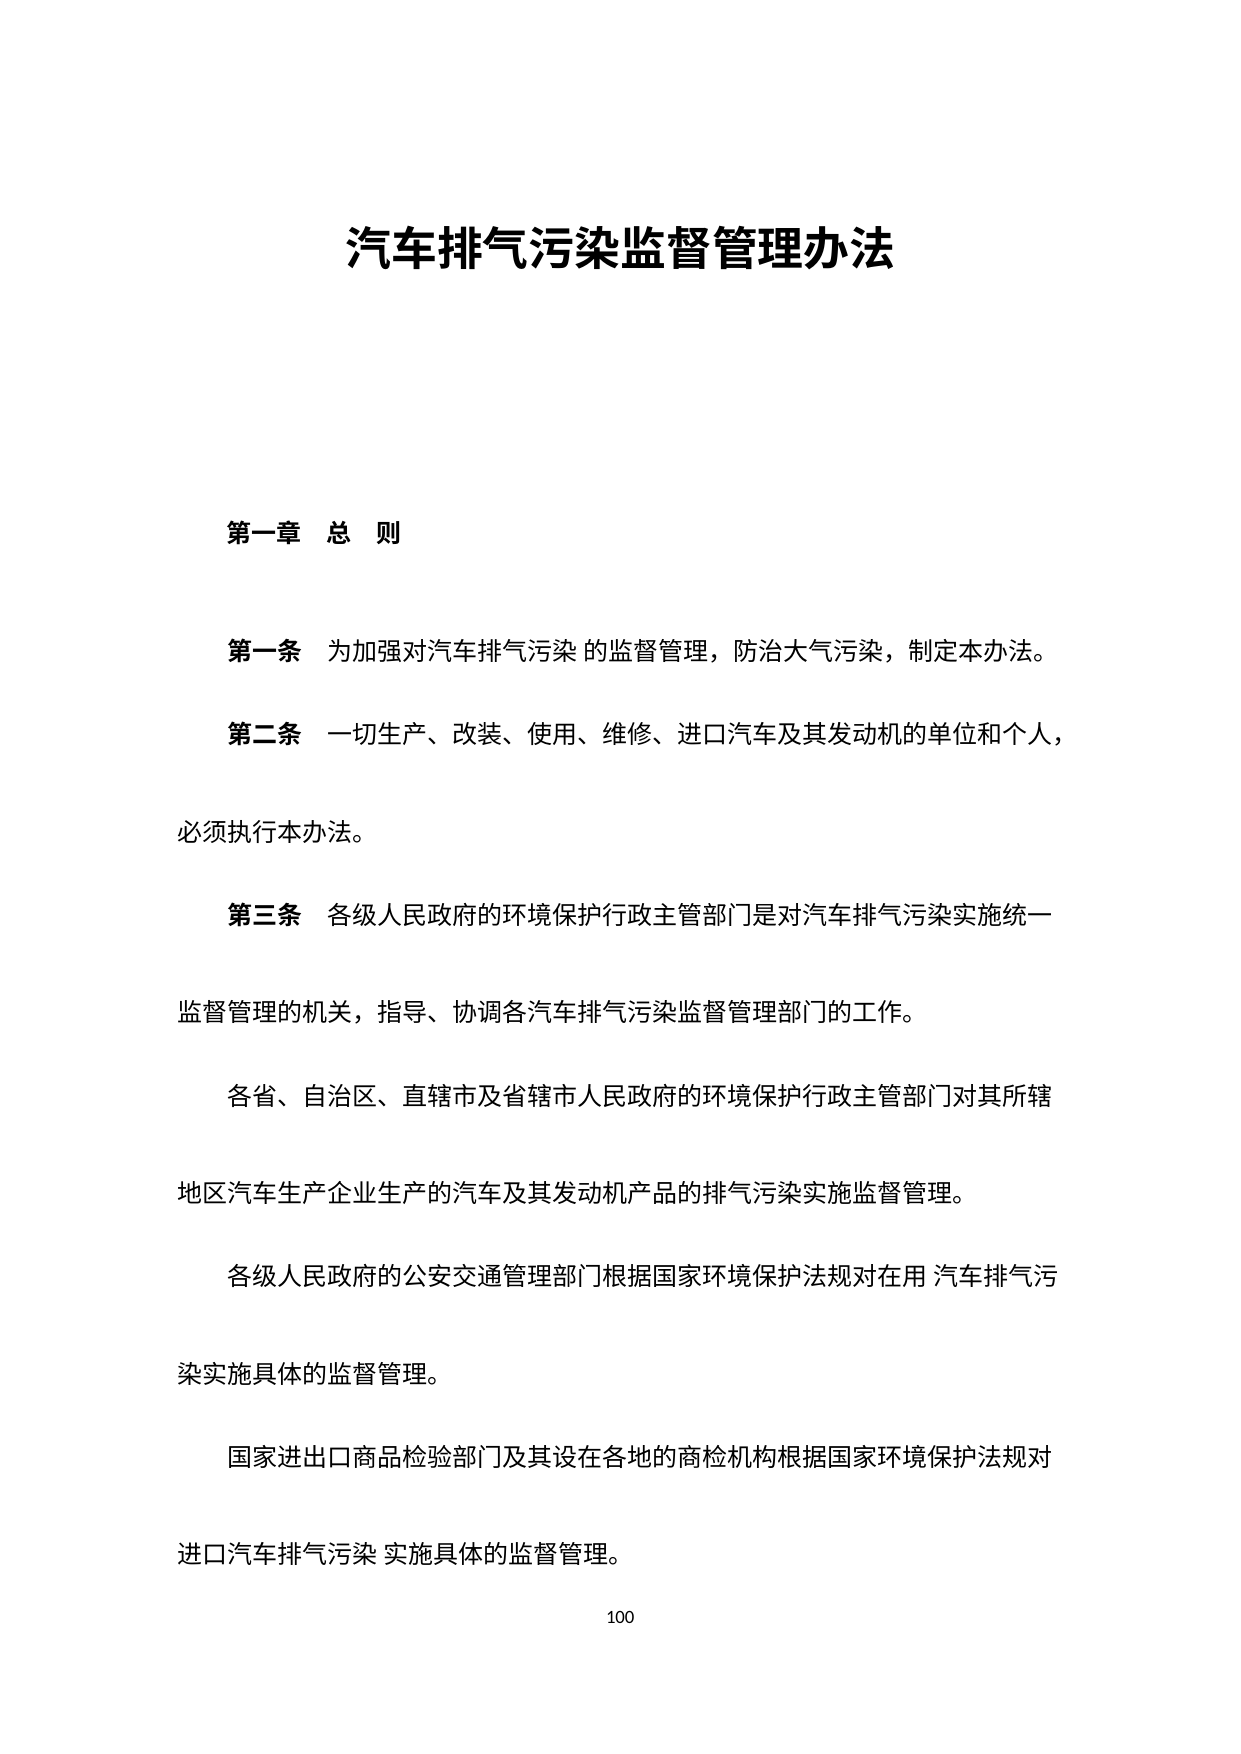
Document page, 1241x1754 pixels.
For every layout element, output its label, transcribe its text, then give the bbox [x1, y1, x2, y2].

text 第三条 各级人民政府的环境保护行政主管部门是对汽车排气污染实施统一监督管理的机关，指导、协调各汽车排气污染监督管理部门的工作。 [177, 881, 1063, 1043]
text 各省、自治区、直辖市及省辖市人民政府的环境保护行政主管部门对其所辖地区汽车生产企业生产的汽车及其发动机产品的排气污染实施监督管理。 [177, 1062, 1063, 1224]
text 国家进出口商品检验部门及其设在各地的商检机构根据国家环境保护法规对进口汽车排气污染 实施具体的监督管理。 [177, 1423, 1063, 1585]
subtitle 第一章 总 则 [177, 499, 1063, 564]
text 第一条 为加强对汽车排气污染 的监督管理，防治大气污染，制定本办法。 [177, 617, 1063, 682]
subtitle 汽车排气污染监督管理办法 [177, 197, 1063, 294]
text 各级人民政府的公安交通管理部门根据国家环境保护法规对在用 汽车排气污染实施具体的监督管理。 [177, 1242, 1063, 1405]
text 第二条 一切生产、改装、使用、维修、进口汽车及其发动机的单位和个人，必须执行本办法。 [177, 700, 1063, 863]
